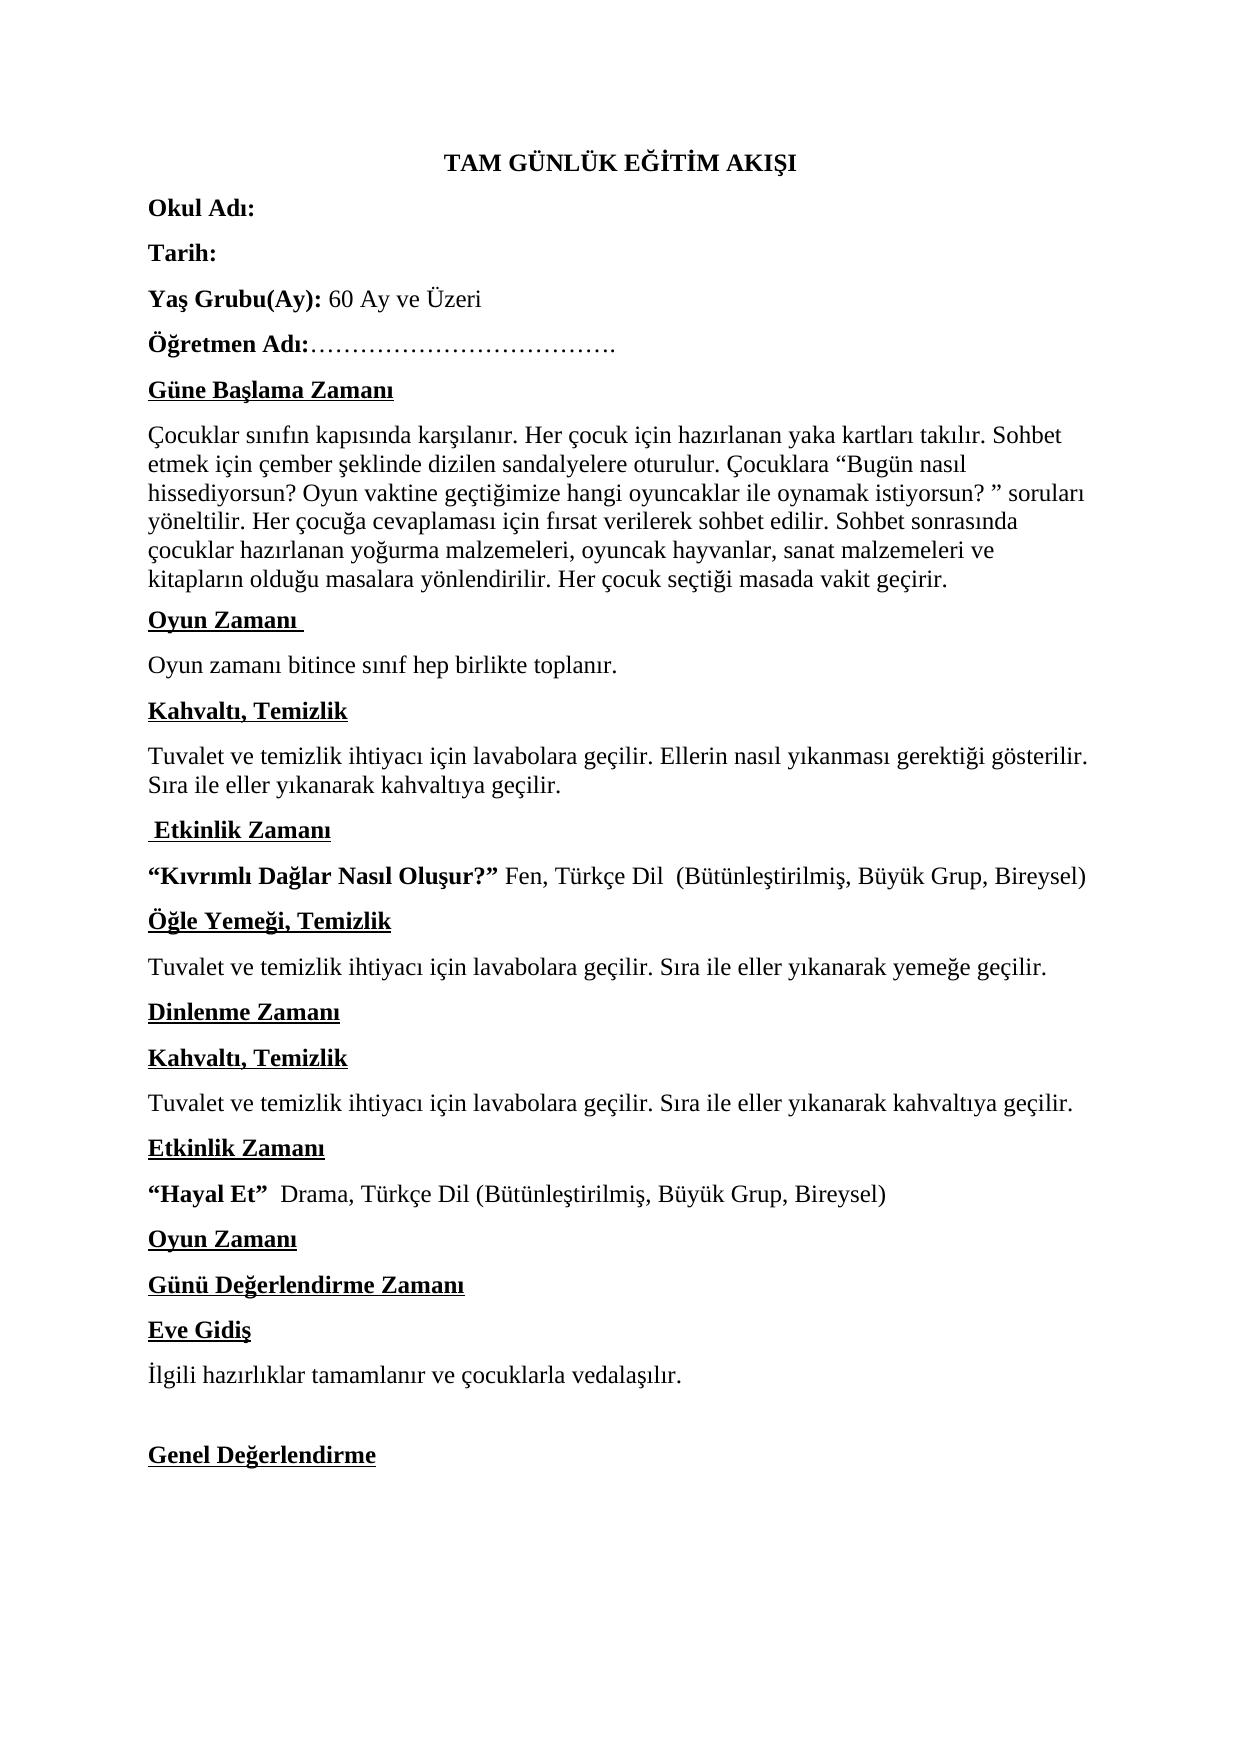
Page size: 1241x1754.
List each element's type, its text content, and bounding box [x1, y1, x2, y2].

text TAM GÜNLÜK EĞİTİM AKIŞI [148, 148, 1093, 176]
text Öğretmen Adı:………………………………. [148, 329, 1093, 358]
text Oyun Zamanı [148, 605, 1093, 634]
text Dinlenme Zamanı [148, 997, 1093, 1026]
text Okul Adı: [148, 193, 1093, 222]
text Çocuklar sınıfın kapısında karşılanır. Her çocuk için hazırlanan yaka kartları takılır. Sohbet etmek için çember şeklinde dizilen sandalyelere oturulur. Çocuklara “Bugün nasıl hissediyorsun? Oyun vaktine geçtiğimize hangi oyuncaklar ile oynamak istiyorsun? ” soruları yöneltilir. Her çocuğa cevaplaması için fırsat verilerek sohbet edilir. Sohbet sonrasında çocuklar hazırlanan yoğurma malzemeleri, oyuncak hayvanlar, sanat malzemeleri ve kitapların olduğu masalara yönlendirilir. Her çocuk seçtiği masada vakit geçirir. [148, 420, 1093, 593]
text Etkinlik Zamanı [148, 816, 1093, 844]
text Kahvaltı, Temizlik [148, 1043, 1093, 1071]
text Oyun zamanı bitince sınıf hep birlikte toplanır. [148, 651, 1093, 679]
text Öğle Yemeği, Temizlik [148, 906, 1093, 935]
text “Hayal Et” Drama, Türkçe Dil (Bütünleştirilmiş, Büyük Grup, Bireysel) [148, 1179, 1093, 1208]
text Günü Değerlendirme Zamanı [148, 1270, 1093, 1298]
text Tuvalet ve temizlik ihtiyacı için lavabolara geçilir. Ellerin nasıl yıkanması gerektiği gösterilir. Sıra ile eller yıkanarak kahvaltıya geçilir. [148, 741, 1093, 799]
text Oyun Zamanı [148, 1224, 1093, 1253]
text Tarih: [148, 238, 1093, 267]
text Eve Gidiş [148, 1315, 1093, 1344]
text Genel Değerlendirme [148, 1441, 1093, 1469]
text Yaş Grubu(Ay): 60 Ay ve Üzeri [148, 284, 1093, 313]
text Güne Başlama Zamanı [148, 375, 1093, 403]
text “Kıvrımlı Dağlar Nasıl Oluşur?” Fen, Türkçe Dil (Bütünleştirilmiş, Büyük Grup, Bireysel) [148, 861, 1093, 890]
text Tuvalet ve temizlik ihtiyacı için lavabolara geçilir. Sıra ile eller yıkanarak yemeğe geçilir. [148, 952, 1093, 981]
text Kahvaltı, Temizlik [148, 696, 1093, 725]
text Etkinlik Zamanı [148, 1133, 1093, 1162]
text İlgili hazırlıklar tamamlanır ve çocuklarla vedalaşılır. [148, 1361, 1093, 1389]
text Tuvalet ve temizlik ihtiyacı için lavabolara geçilir. Sıra ile eller yıkanarak kahvaltıya geçilir. [148, 1088, 1093, 1117]
